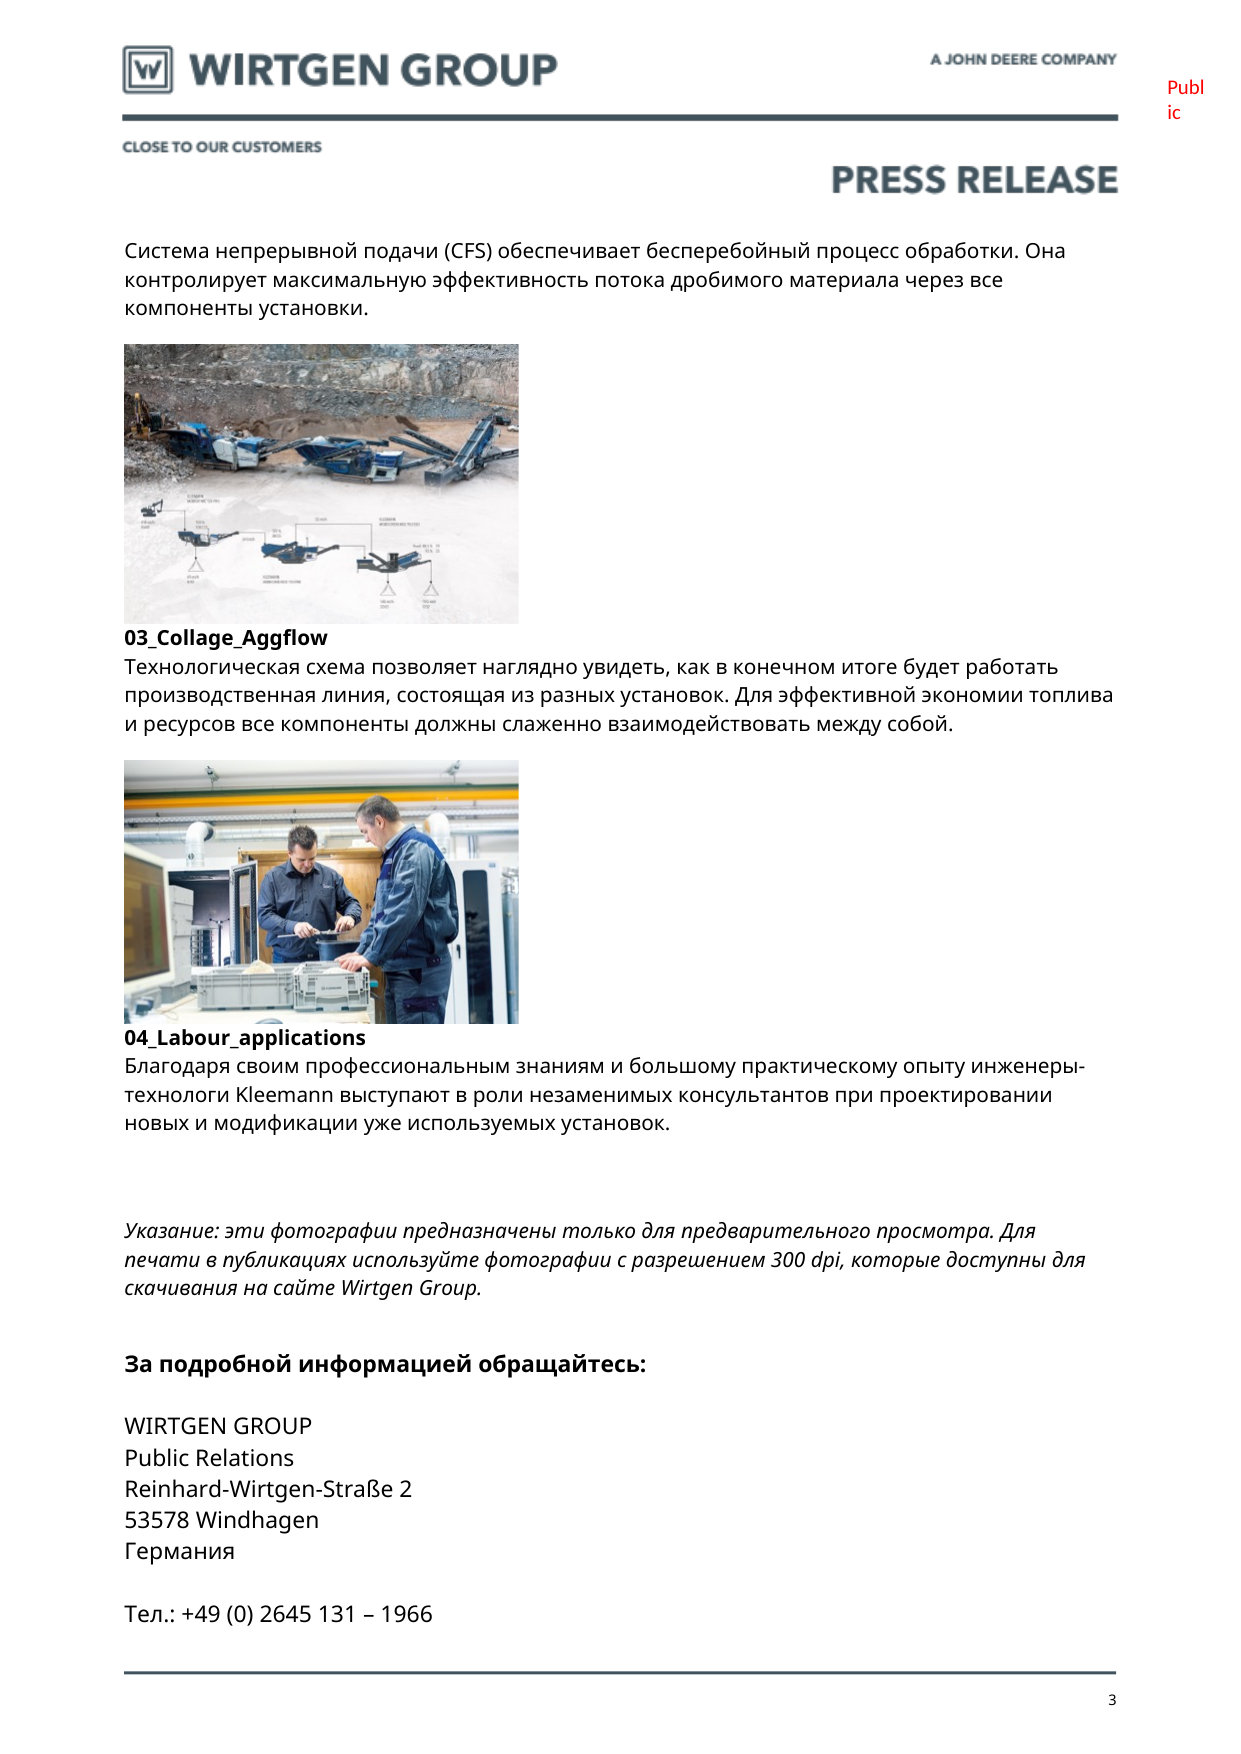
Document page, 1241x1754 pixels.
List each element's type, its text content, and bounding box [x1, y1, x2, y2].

text Указание: эти фотографии предназначены только для предварительного просмотра. Для печати в публикациях используйте фотографии с разрешением 300 dpi, которые доступны для скачивания на сайте Wirtgen Group. [124, 1217, 1116, 1302]
text За подробной информацией обращайтесь: [124, 1348, 1116, 1379]
text Германия [124, 1535, 1116, 1567]
text Система непрерывной подачи (CFS) обеспечивает бесперебойный процесс обработки. Она контролирует максимальную эффективность потока дробимого материала через все компоненты установки. [124, 236, 1116, 322]
text 53578 Windhagen [124, 1504, 1116, 1535]
text WIRTGEN GROUP [124, 1410, 1116, 1442]
picture [124, 760, 519, 1024]
picture [124, 344, 519, 624]
text Тел.: +49 (0) 2645 131 – 1966 [124, 1598, 1116, 1629]
text 04_Labour_applications Благодаря своим профессиональным знаниям и большому практическому опыту инженеры-технологи Kleemann выступают в роли незаменимых консультантов при проектировании новых и модификации уже используемых установок. [124, 1023, 1116, 1194]
text Reinhard-Wirtgen-Straße 2 [124, 1473, 1116, 1504]
text 03_Collage_Aggflow Технологическая схема позволяет наглядно увидеть, как в конечном итоге будет работать производственная линия, состоящая из разных установок. Для эффективной экономии топлива и ресурсов все компоненты должны слаженно взаимодействовать между собой. [124, 623, 1116, 737]
text Public Relations [124, 1442, 1116, 1473]
